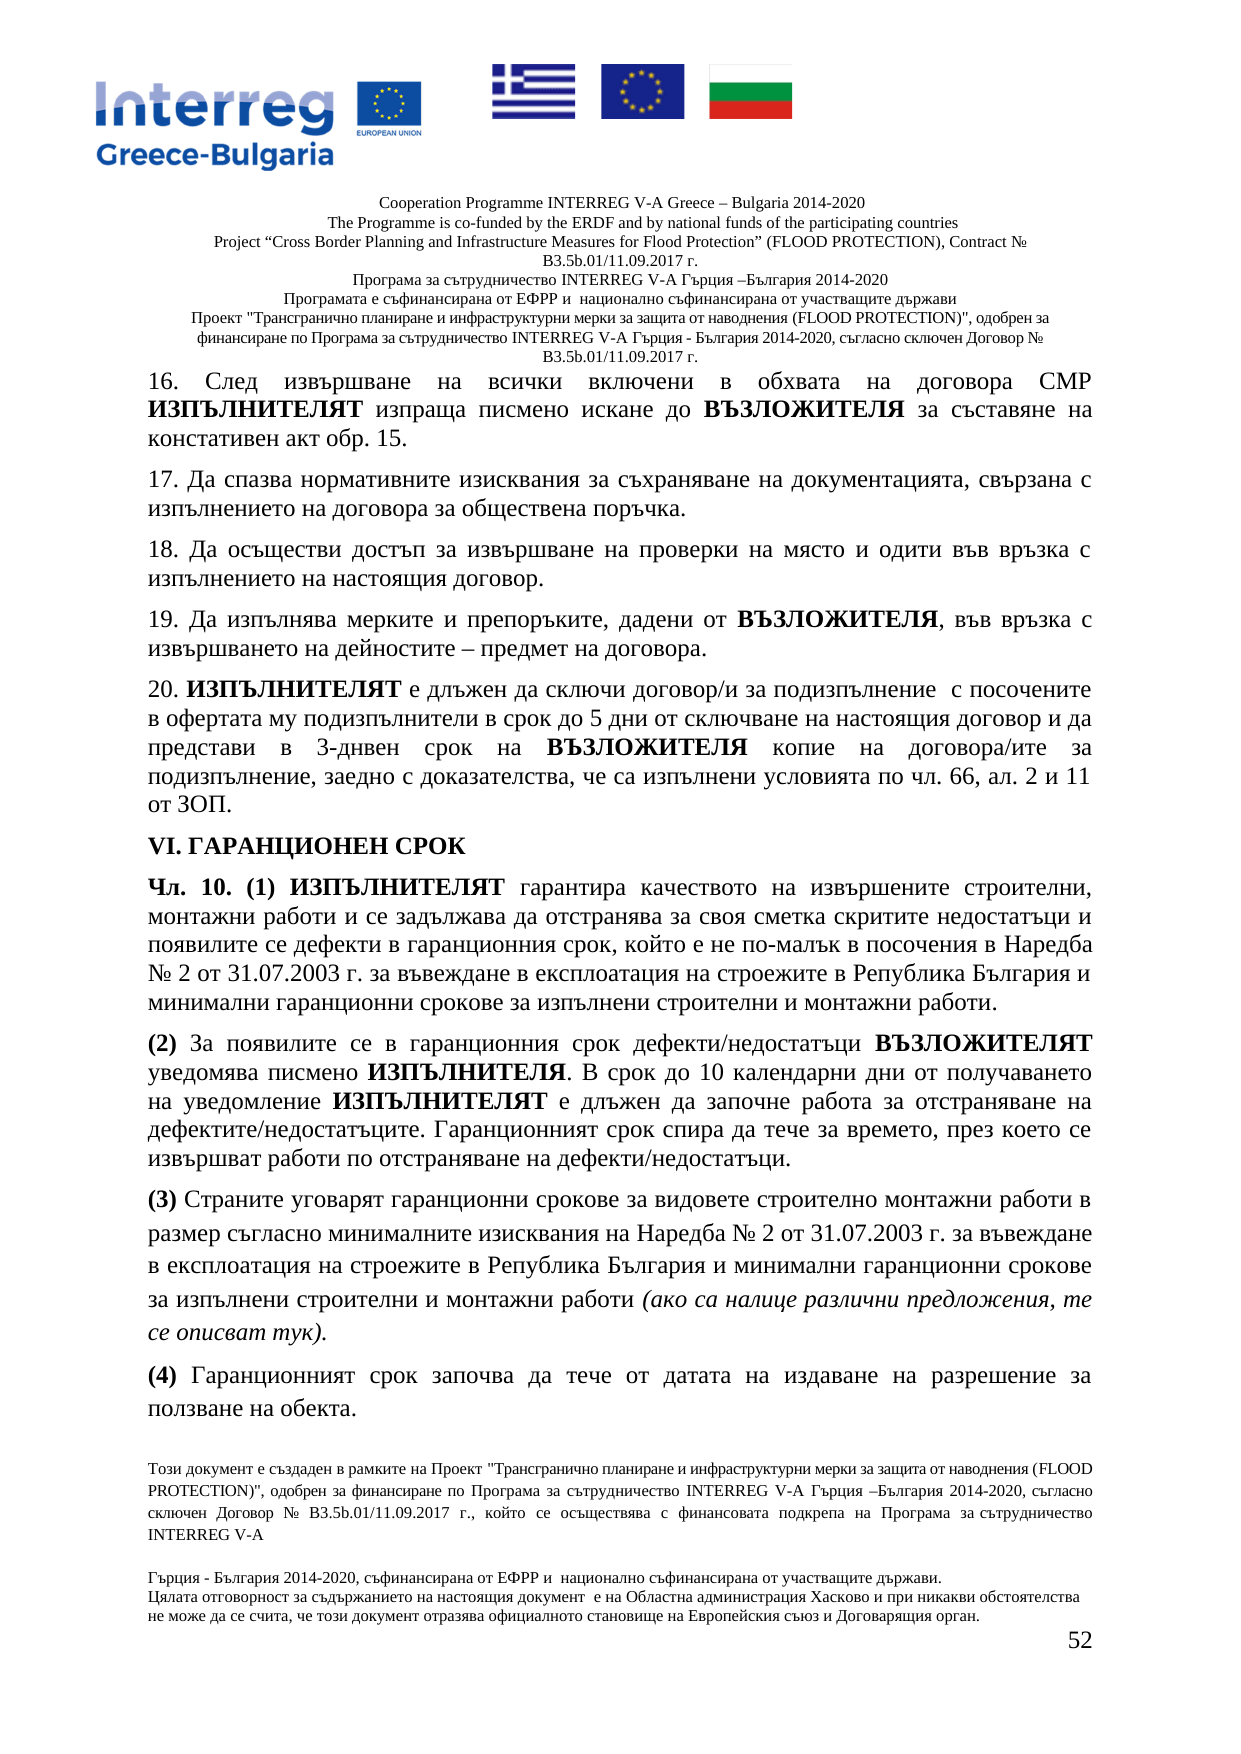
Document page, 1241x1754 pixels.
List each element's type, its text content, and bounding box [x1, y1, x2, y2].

text 16. След извършване на всички включени в обхвата на договора СМР ИЗПЪЛНИТЕЛЯТ изпраща писмено искане до ВЪЗЛОЖИТЕЛЯ за съставяне на констативен акт обр. 15. [148, 366, 1093, 452]
text Чл. 10. (1) ИЗПЪЛНИТЕЛЯТ гарантира качеството на извършените строителни, монтажни работи и се задължава да отстранява за своя сметка скритите недостатъци и появилите се дефекти в гаранционния срок, който е не по-малък в посочения в Наредба № 2 от 31.07.2003 г. за въвеждане в експлоатация на строежите в Република България и минимални гаранционни срокове за изпълнени строителни и монтажни работи. [148, 872, 1093, 1016]
text (2) За появилите се в гаранционния срок дефекти/недостатъци ВЪЗЛОЖИТЕЛЯТ уведомява писмено ИЗПЪЛНИТЕЛЯ. В срок до 10 календарни дни от получаването на уведомление ИЗПЪЛНИТЕЛЯТ е длъжен да започне работа за отстраняване на дефектите/недостатъците. Гаранционният срок спира да тече за времето, през което се извършват работи по отстраняване на дефекти/недостатъци. [148, 1028, 1093, 1172]
text 19. Да изпълнява мерките и препоръките, дадени от ВЪЗЛОЖИТЕЛЯ, във връзка с извършването на дейностите – предмет на договора. [148, 604, 1093, 662]
text VI. ГАРАНЦИОНЕН СРОК [148, 831, 1093, 859]
text (3) Страните уговарят гаранционни срокове за видовете строително монтажни работи в размер съгласно минималните изисквания на Наредба № 2 от 31.07.2003 г. за въвеждане в експлоатация на строежите в Република България и минимални гаранционни срокове за изпълнени строителни и монтажни работи (ако са налице различни предложения, те се описват тук). [148, 1184, 1093, 1345]
picture [88, 73, 428, 175]
picture [709, 64, 793, 119]
text 18. Да осъществи достъп за извършване на проверки на място и одити във връзка с изпълнението на настоящия договор. [148, 534, 1093, 592]
text 17. Да спазва нормативните изисквания за съхраняване на документацията, свързана с изпълнението на договора за обществена поръчка. [148, 464, 1093, 522]
text (4) Гаранционният срок започва да тече от датата на издаване на разрешение за ползване на обекта. [148, 1360, 1093, 1421]
picture [492, 64, 575, 119]
text 20. ИЗПЪЛНИТЕЛЯТ е длъжен да сключи договор/и за подизпълнение с посочените в офертата му подизпълнители в срок до 5 дни от сключване на настоящия договор и да представи в 3-днвен срок на ВЪЗЛОЖИТЕЛЯ копие на договора/ите за подизпълнение, заедно с доказателства, че са изпълнени условията по чл. 66, ал. 2 и 11 от ЗОП. [148, 674, 1093, 818]
picture [601, 64, 685, 119]
